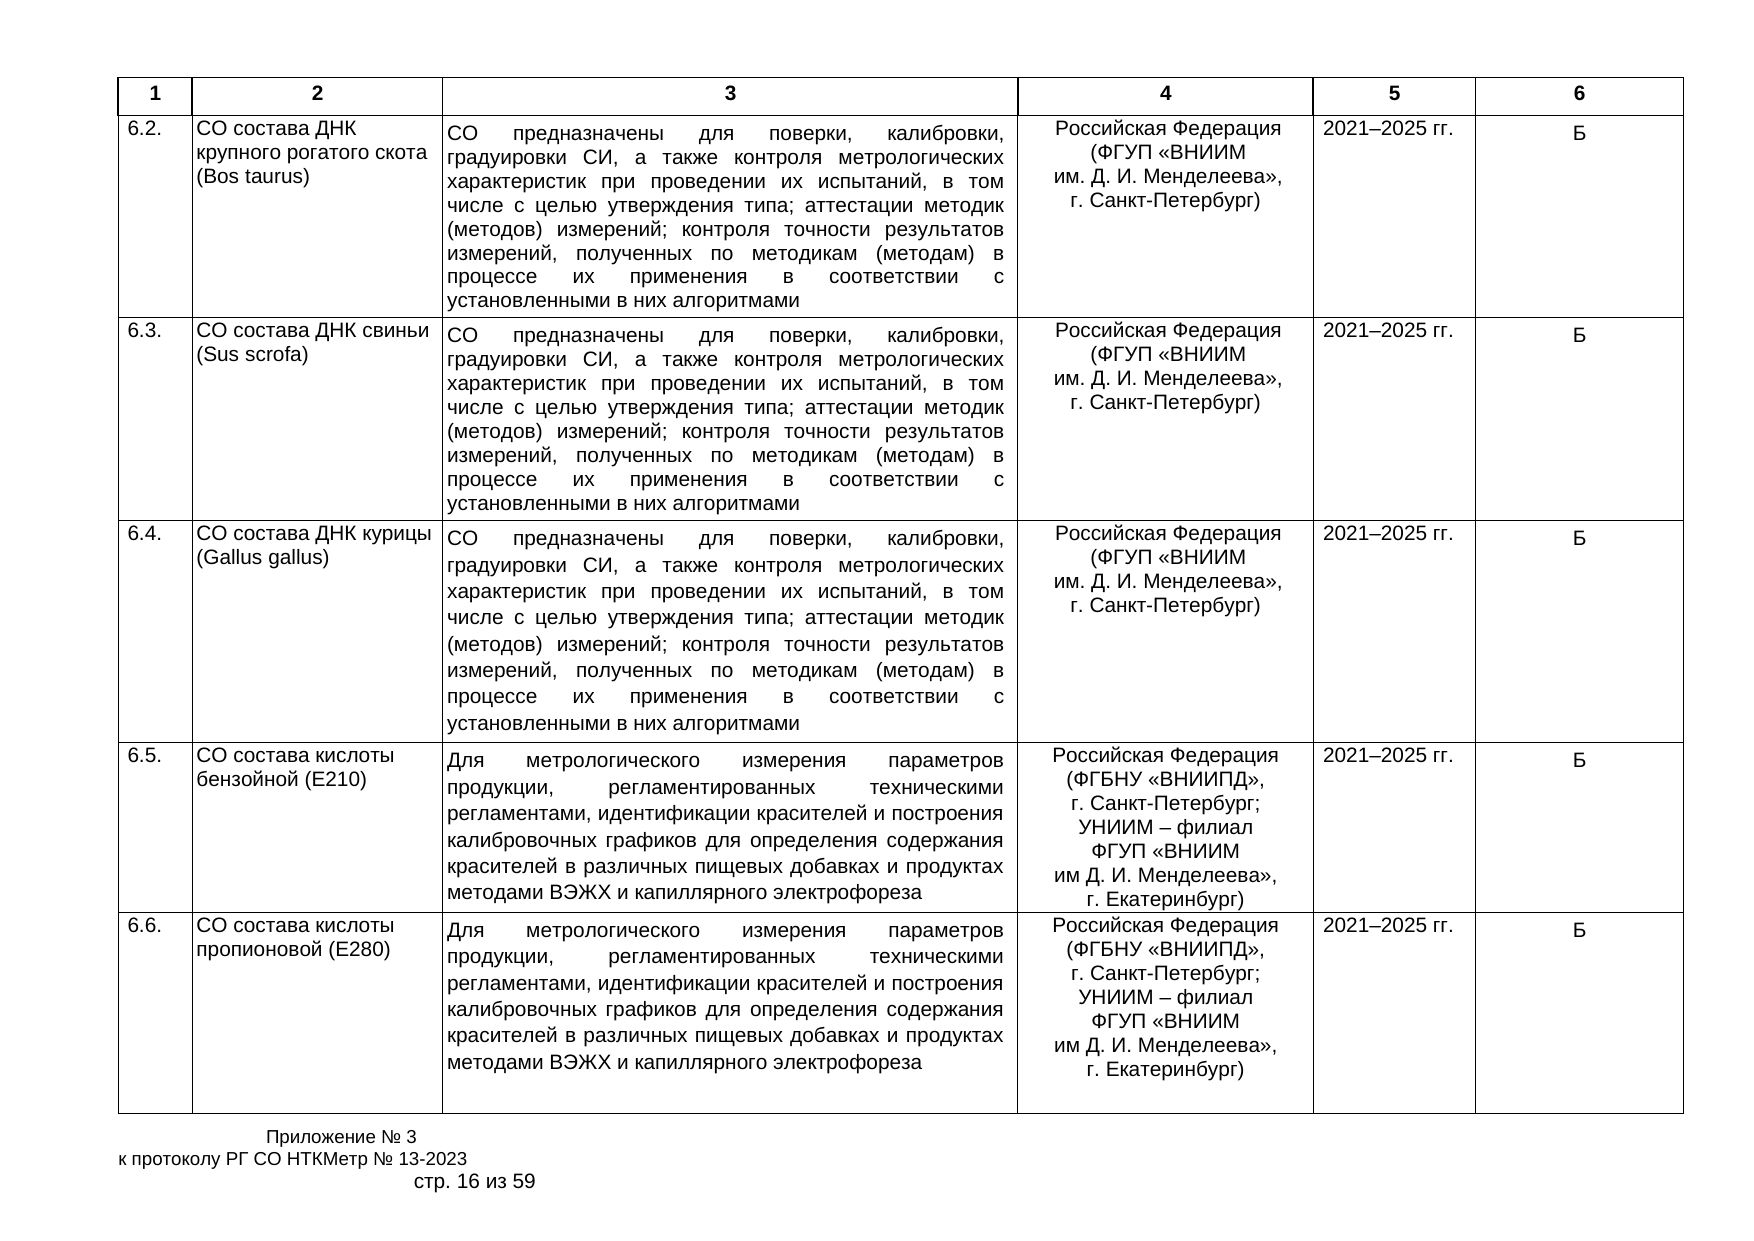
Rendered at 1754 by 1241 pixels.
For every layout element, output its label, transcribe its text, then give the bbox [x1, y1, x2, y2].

table_cell Б [1476, 913, 1683, 1112]
table_header 3 [443, 78, 1017, 114]
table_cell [443, 913, 1017, 1112]
table_cell 2021–2025 гг. [1314, 318, 1475, 520]
table_header 2 [193, 78, 442, 114]
table_cell Российская Федерация (ФГБНУ «ВНИИПД», г. Санкт-Петербург; УНИИМ – филиал ФГУП «ВНИИМ им Д. И. Менделеева», г. Екатеринбург) [1018, 743, 1313, 912]
table_cell Российская Федерация (ФГУП «ВНИИМ им. Д. И. Менделеева», г. Санкт-Петербург) [1018, 521, 1313, 742]
table_cell [119, 743, 192, 912]
table_cell 2021–2025 гг. [1314, 743, 1475, 912]
table_cell 2021–2025 гг. [1314, 116, 1475, 317]
table_cell СО состава кислоты бензойной (Е210) [193, 743, 442, 912]
table_cell 2021–2025 гг. [1314, 521, 1475, 742]
table_cell Б [1476, 318, 1683, 520]
table_cell СО состава ДНК крупного рогатого скота (Bos taurus) [193, 116, 442, 317]
table_header 5 [1314, 78, 1475, 114]
table_cell Б [1476, 116, 1683, 317]
table_cell 2021–2025 гг. [1314, 913, 1475, 1112]
table_cell СО состава ДНК свиньи (Sus scrofa) [193, 318, 442, 520]
table_cell СО предназначены для поверки, калибровки, градуировки СИ, а также контроля метрологических характеристик при проведении их испытаний, в том числе с целью утверждения типа; аттестации методик (методов) измерений; контроля точности результатов измерений, полученных по методикам (методам) в процессе их применения в соответствии с установленными в них алгоритмами [443, 318, 1017, 520]
table_cell Б [1476, 743, 1683, 912]
table_header 4 [1019, 78, 1312, 114]
table_cell [119, 116, 192, 317]
table_cell Б [1476, 521, 1683, 742]
table_cell Российская Федерация (ФГУП «ВНИИМ им. Д. И. Менделеева», г. Санкт-Петербург) [1018, 318, 1313, 520]
table_header 1 [119, 78, 191, 114]
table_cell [1018, 116, 1313, 317]
table_cell [119, 913, 192, 1112]
table_cell СО состава кислоты пропионовой (Е280) [193, 913, 442, 1112]
table_cell СО состава ДНК курицы (Gallus gallus) [193, 521, 442, 742]
table_cell [119, 318, 192, 520]
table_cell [1018, 913, 1313, 1112]
table_cell [119, 521, 192, 742]
table_header 6 [1476, 78, 1683, 114]
table_cell СО предназначены для поверки, калибровки, градуировки СИ, а также контроля метрологических характеристик при проведении их испытаний, в том числе с целью утверждения типа; аттестации методик (методов) измерений; контроля точности результатов измерений, полученных по методикам (методам) в процессе их применения в соответствии с установленными в них алгоритмами [443, 521, 1017, 742]
table_cell СО предназначены для поверки, калибровки, градуировки СИ, а также контроля метрологических характеристик при проведении их испытаний, в том числе с целью утверждения типа; аттестации методик (методов) измерений; контроля точности результатов измерений, полученных по методикам (методам) в процессе их применения в соответствии с установленными в них алгоритмами [443, 116, 1017, 317]
